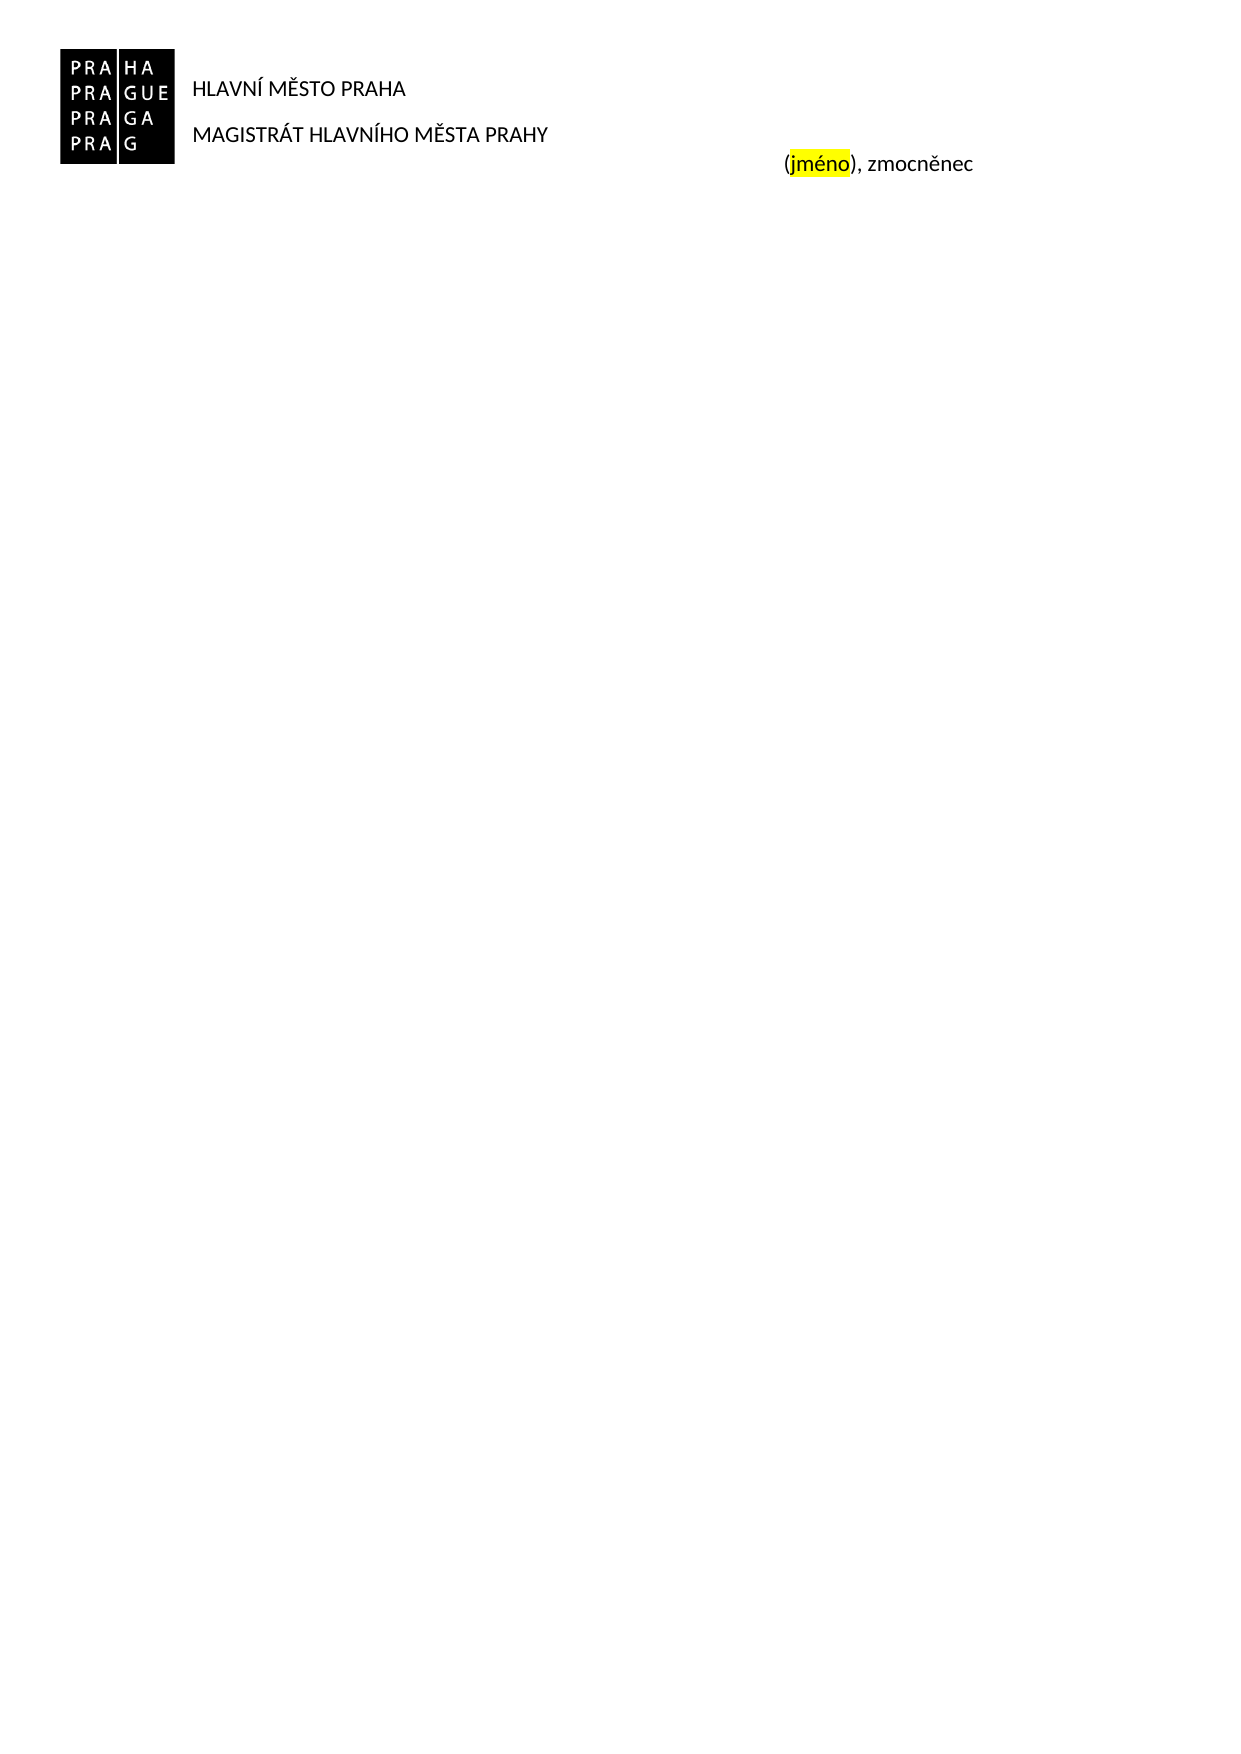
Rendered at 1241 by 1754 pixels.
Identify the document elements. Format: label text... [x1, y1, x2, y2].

text (jméno), zmocněnec [590, 149, 790, 177]
picture [60, 49, 175, 164]
text (jméno), zmocněnec [850, 149, 1093, 177]
